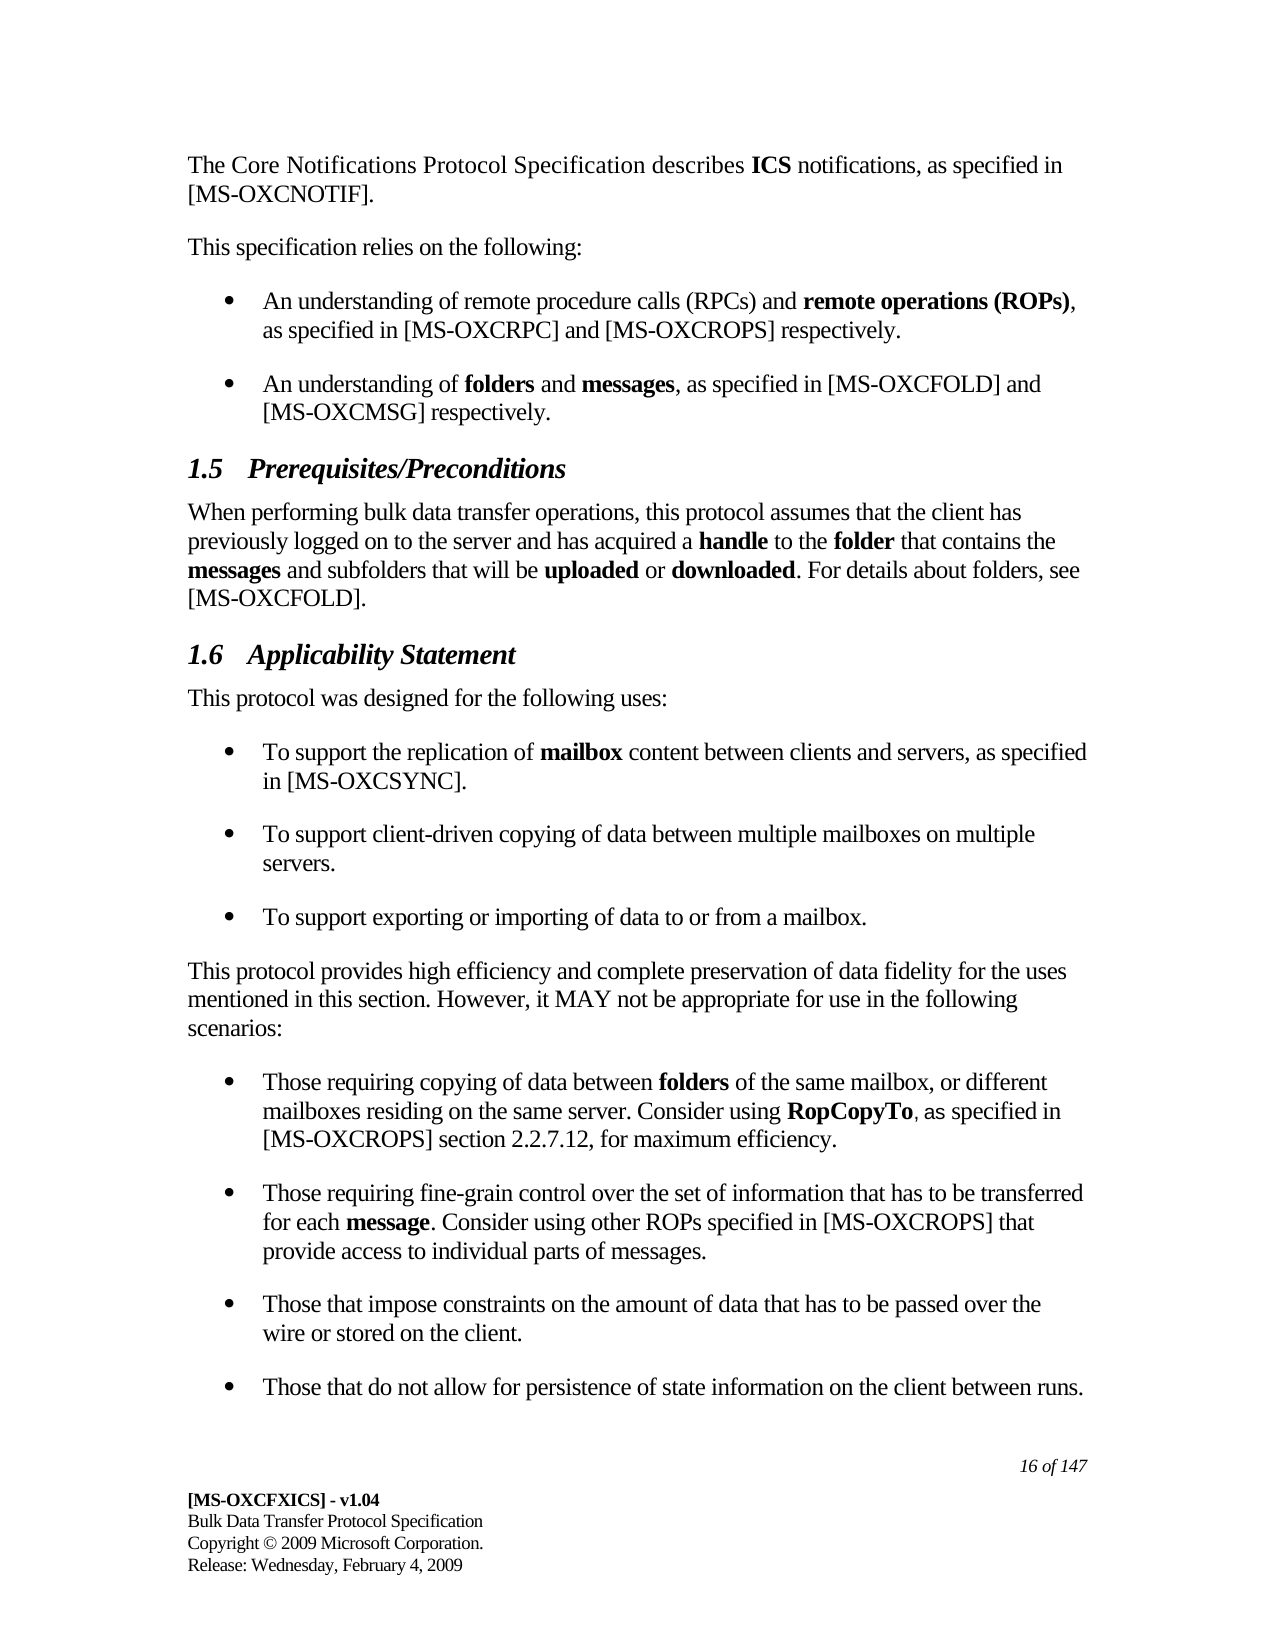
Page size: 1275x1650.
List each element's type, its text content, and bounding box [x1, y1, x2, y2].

text This specification relies on the following: [187, 232, 1087, 261]
list To support client-driven copying of data between multiple mailboxes on multiple servers. [225, 819, 1087, 877]
list Those that do not allow for persistence of state information on the client between runs. [225, 1372, 1087, 1401]
list An understanding of folders and messages, as specified in [MS-OXCFOLD] and [MS-OXCMSG] respectively. [225, 369, 1087, 426]
list Those requiring fine-grain control over the set of information that has to be transferred for each message. Consider using other ROPs specified in [MS-OXCROPS] that provide access to individual parts of messages. [225, 1178, 1087, 1264]
text This protocol provides high efficiency and complete preservation of data fidelity for the uses mentioned in this section. However, it MAY not be appropriate for use in the following scenarios: [187, 956, 1087, 1042]
list Those requiring copying of data between folders of the same mailbox, or different mailboxes residing on the same server. Consider using RopCopyTo, as specified in [MS-OXCROPS] section 2.2.7.12, for maximum efficiency. [225, 1067, 1087, 1153]
list To support exporting or importing of data to or from a mailbox. [225, 902, 1087, 931]
list To support the replication of mailbox content between clients and servers, as specified in [MS-OXCSYNC]. [225, 737, 1087, 794]
list An understanding of remote procedure calls (RPCs) and remote operations (ROPs), as specified in [MS-OXCRPC] and [MS-OXCROPS] respectively. [225, 286, 1087, 344]
subtitle Prerequisites/Preconditions [187, 451, 1087, 485]
list Those that impose constraints on the amount of data that has to be passed over the wire or stored on the client. [225, 1289, 1087, 1347]
text This protocol was designed for the following uses: [187, 683, 1087, 712]
text The Core Notifications Protocol Specification describes ICS notifications, as specified in [MS-OXCNOTIF]. [187, 150, 1087, 207]
subtitle Applicability Statement [187, 637, 1087, 671]
text When performing bulk data transfer operations, this protocol assumes that the client has previously logged on to the server and has acquired a handle to the folder that contains the messages and subfolders that will be uploaded or downloaded. For details about folders, see [MS-OXCFOLD]. [187, 497, 1087, 612]
